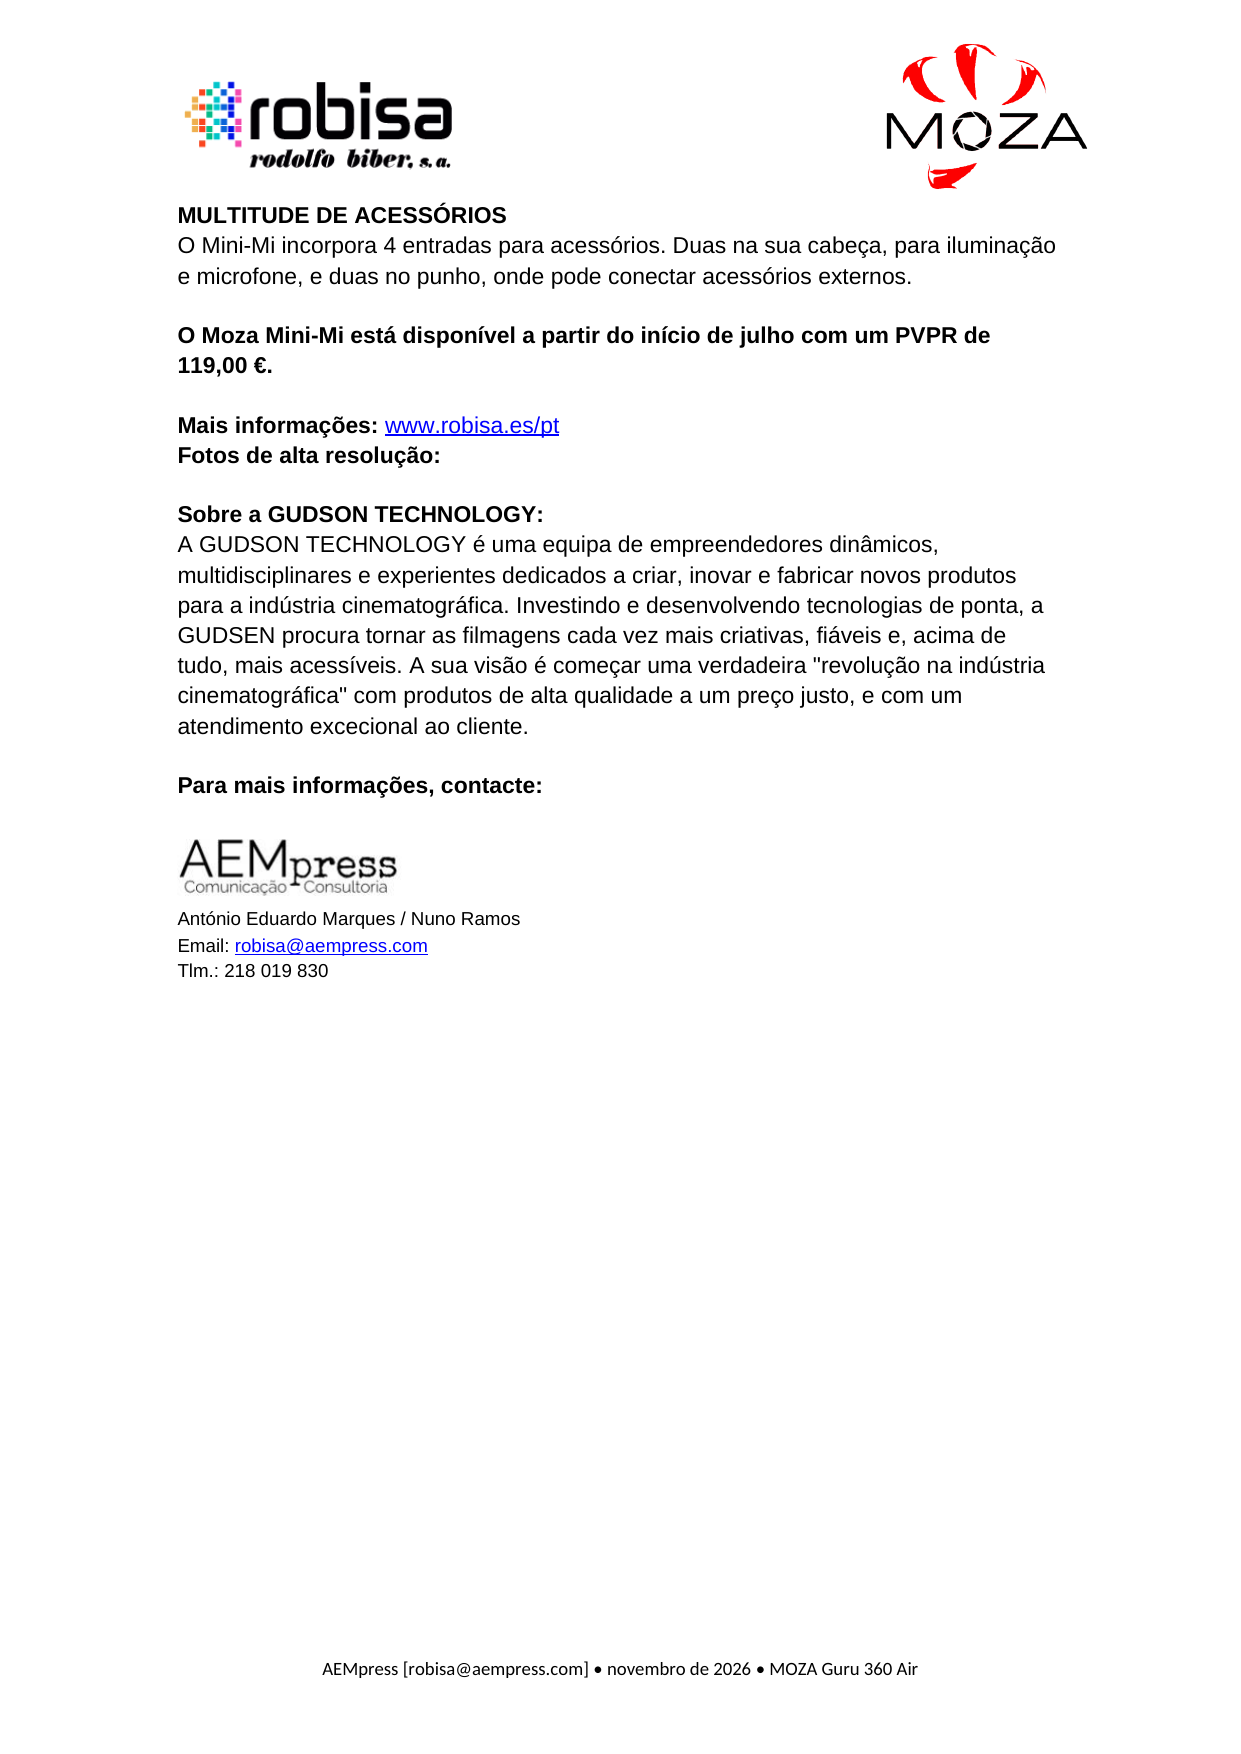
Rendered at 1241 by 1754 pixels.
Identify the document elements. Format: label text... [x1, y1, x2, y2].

picture [870, 32, 1098, 201]
text MULTITUDE DE ACESSÓRIOS O Mini-Mi incorpora 4 entradas para acessórios. Duas na sua cabeça, para iluminação e microfone, e duas no punho, onde pode conectar acessórios externos. [177, 202, 1063, 289]
text O Moza Mini-Mi está disponível a partir do início de julho com um PVPR de 119,00 €. [177, 322, 1063, 378]
text Sobre a GUDSON TECHNOLOGY: A GUDSON TECHNOLOGY é uma equipa de empreendedores dinâmicos, multidisciplinares e experientes dedicados a criar, inovar e fabricar novos produtos para a indústria cinematográfica. Investindo e desenvolvendo tecnologias de ponta, a GUDSEN procura tornar as filmagens cada vez mais criativas, fiáveis e, acima de tudo, mais acessíveis. A sua visão é começar uma verdadeira "revolução na indústria cinematográfica" com produtos de alta qualidade a um preço justo, e com um atendimento excecional ao cliente. [177, 501, 1063, 739]
text Para mais informações, contacte: [177, 772, 1063, 798]
text Mais informações: www.robisa.es/pt Fotos de alta resolução: [177, 412, 1063, 468]
picture [177, 73, 463, 175]
text António Eduardo Marques / Nuno Ramos Email: robisa@aempress.com Tlm.: 218 019 830 [177, 831, 1063, 1014]
picture [177, 831, 402, 905]
